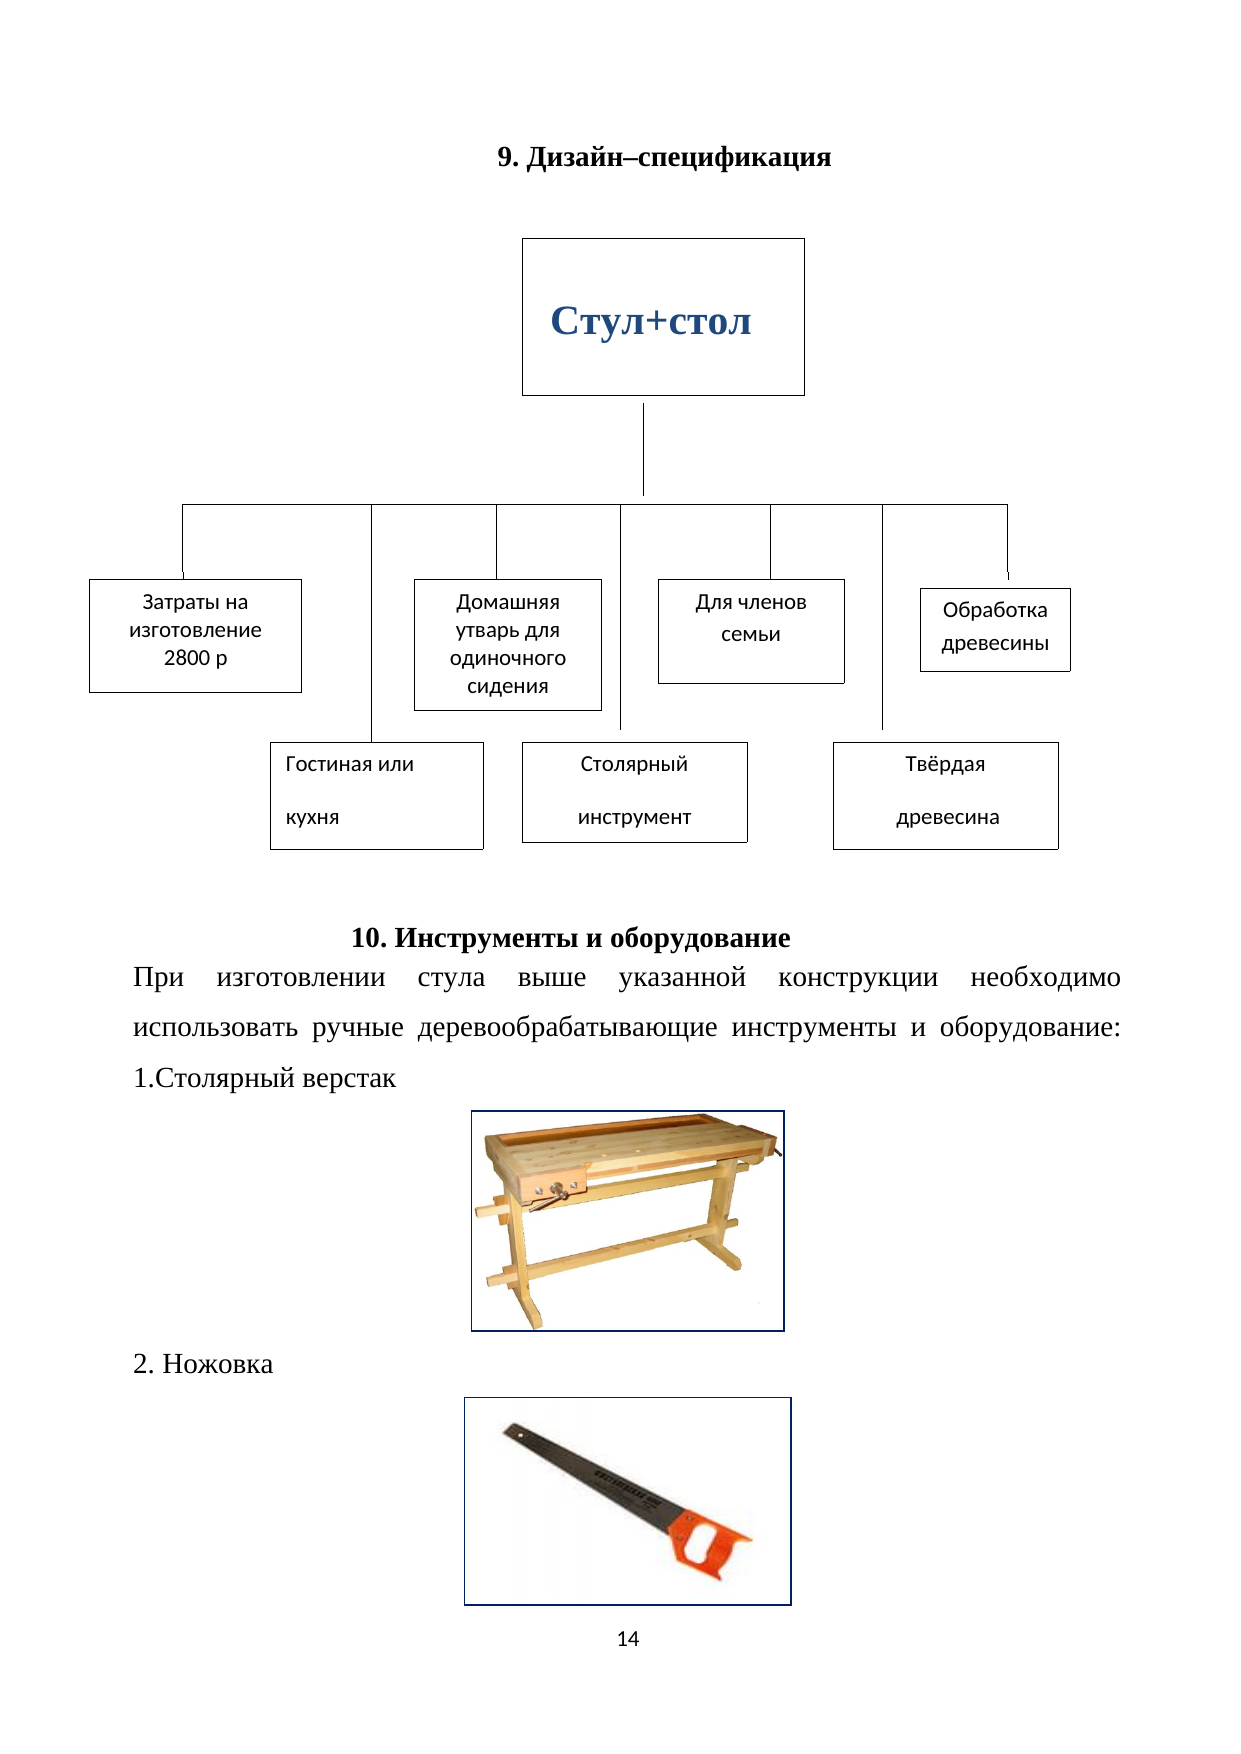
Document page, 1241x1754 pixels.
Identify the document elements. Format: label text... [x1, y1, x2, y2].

list 2. Ножовка [133, 1346, 1122, 1380]
subtitle 10. Инструменты и оборудование [133, 920, 1122, 954]
text При изготовлении стула выше указанной конструкции необходимо использовать ручные деревообрабатывающие инструменты и оборудование: 1.Столярный верстак [133, 959, 1122, 1093]
subtitle 9. Дизайн–спецификация [133, 139, 1122, 172]
picture [472, 1112, 783, 1330]
picture [465, 1398, 790, 1604]
